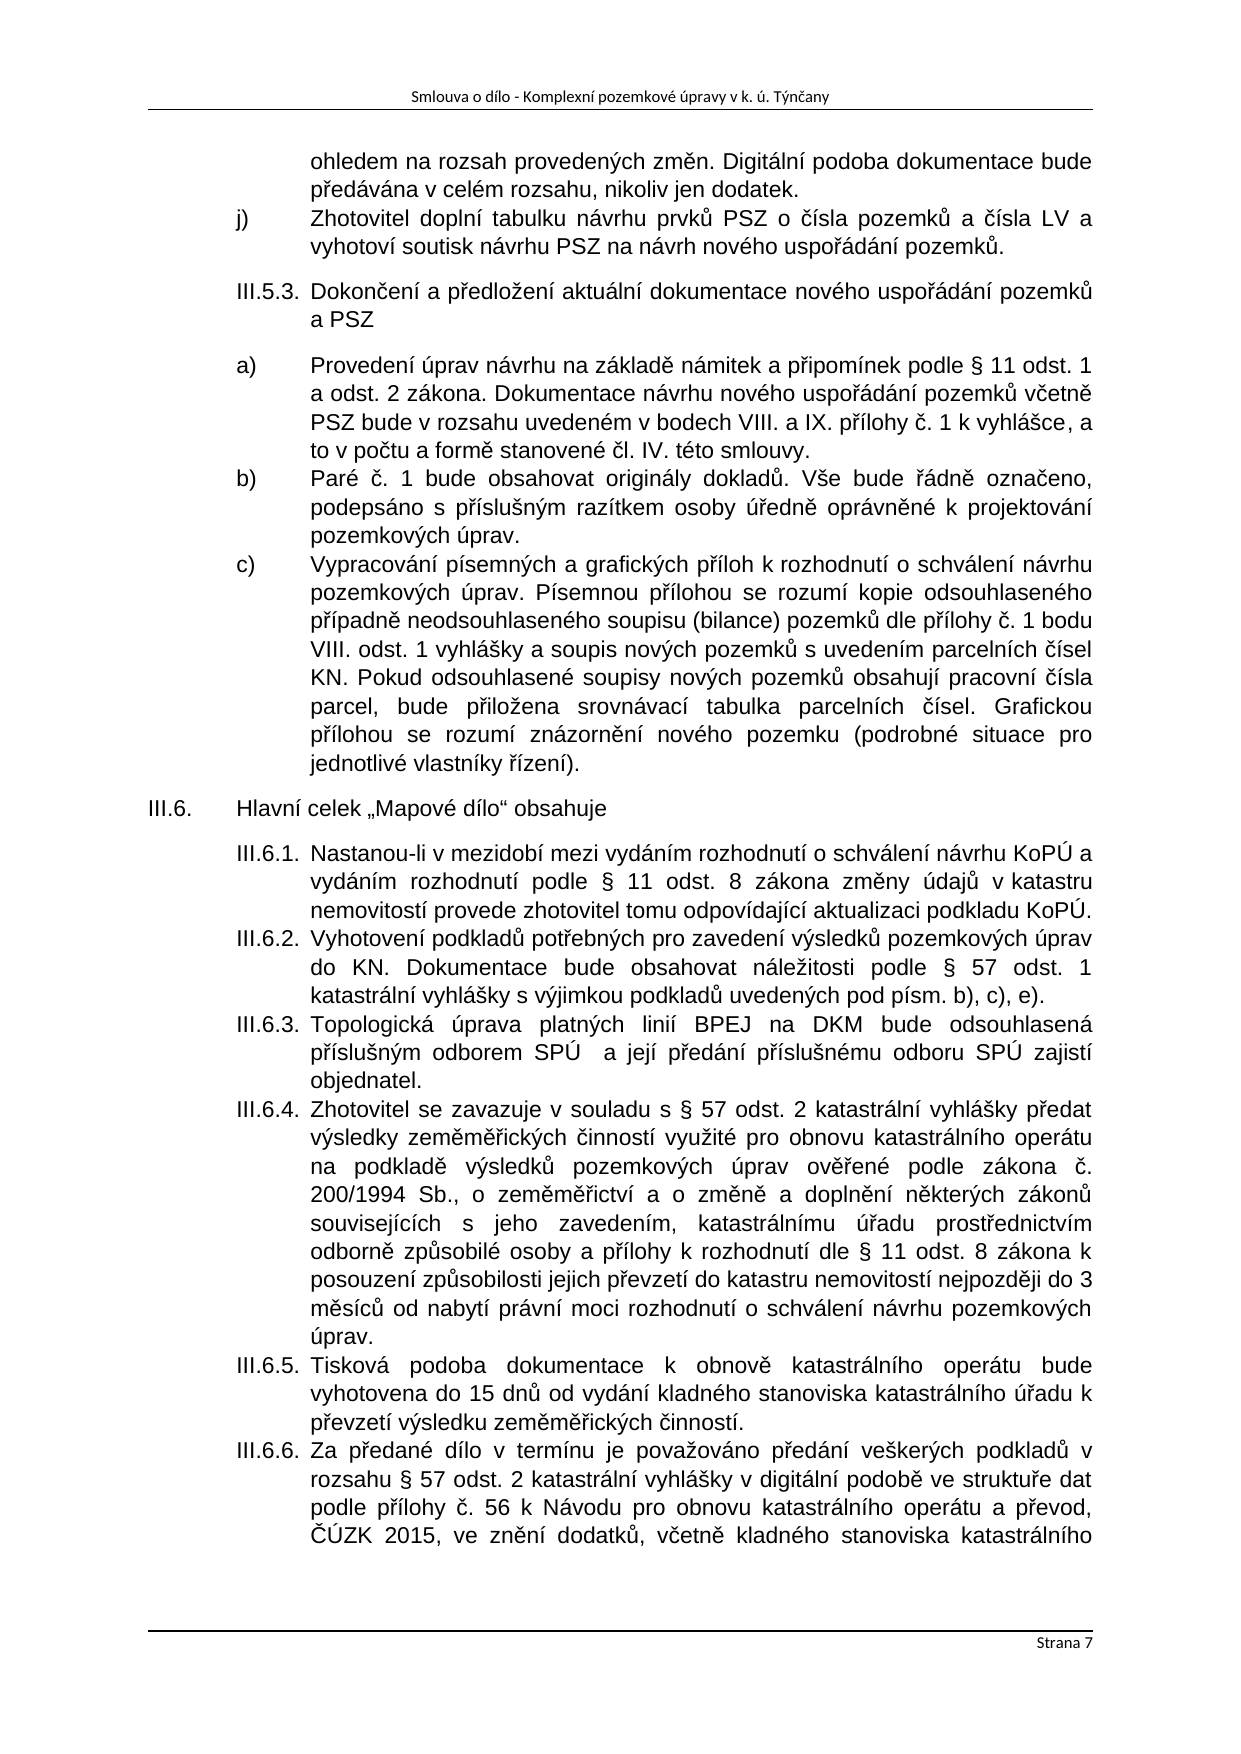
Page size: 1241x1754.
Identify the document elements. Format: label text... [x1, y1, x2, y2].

text Nastanou-li v mezidobí mezi vydáním rozhodnutí o schválení návrhu KoPÚ a vydáním rozhodnutí podle § 11 odst. 8 zákona změny údajů v katastru nemovitostí provede zhotovitel tomu odpovídající aktualizaci podkladu KoPÚ. [236, 840, 1093, 923]
text Paré č. 1 bude obsahovat originály dokladů. Vše bude řádně označeno, podepsáno s příslušným razítkem osoby úředně oprávněné k projektování pozemkových úprav. [236, 465, 1093, 548]
text Zhotovitel se zavazuje v souladu s § 57 odst. 2 katastrální vyhlášky předat výsledky zeměměřických činností využité pro obnovu katastrálního operátu na podkladě výsledků pozemkových úprav ověřené podle zákona č. 200/1994 Sb., o zeměměřictví a o změně a doplnění některých zákonů souvisejících s jeho zavedením, katastrálnímu úřadu prostřednictvím odborně způsobilé osoby a přílohy k rozhodnutí dle § 11 odst. 8 zákona k posouzení způsobilosti jejich převzetí do katastru nemovitostí nejpozději do 3 měsíců od nabytí právní moci rozhodnutí o schválení návrhu pozemkových úprav. [236, 1096, 1093, 1350]
list Hlavní celek „Mapové dílo“ obsahuje [148, 795, 1093, 821]
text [236, 1437, 1093, 1549]
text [236, 148, 1093, 202]
text Zhotovitel doplní tabulku návrhu prvků PSZ o čísla pozemků a čísla LV a vyhotoví soutisk návrhu PSZ na návrh nového uspořádání pozemků. [236, 204, 1093, 259]
text Dokončení a předložení aktuální dokumentace nového uspořádání pozemků a PSZ [236, 278, 1093, 333]
text Tisková podoba dokumentace k obnově katastrálního operátu bude vyhotovena do 15 dnů od vydání kladného stanoviska katastrálního úřadu k převzetí výsledku zeměměřických činností. [236, 1352, 1093, 1435]
text Vypracování písemných a grafických příloh k rozhodnutí o schválení návrhu pozemkových úprav. Písemnou přílohou se rozumí kopie odsouhlaseného případně neodsouhlaseného soupisu (bilance) pozemků dle přílohy č. 1 bodu VIII. odst. 1 vyhlášky a soupis nových pozemků s uvedením parcelních čísel KN. Pokud odsouhlasené soupisy nových pozemků obsahují pracovní čísla parcel, bude přiložena srovnávací tabulka parcelních čísel. Grafickou přílohou se rozumí znázornění nového pozemku (podrobné situace pro jednotlivé vlastníky řízení). [236, 551, 1093, 776]
text Vyhotovení podkladů potřebných pro zavedení výsledků pozemkových úprav do KN. Dokumentace bude obsahovat náležitosti podle § 57 odst. 1 katastrální vyhlášky s výjimkou podkladů uvedených pod písm. b), c), e). [236, 925, 1093, 1008]
text Provedení úprav návrhu na základě námitek a připomínek podle § 11 odst. 1 a odst. 2 zákona. Dokumentace návrhu nového uspořádání pozemků včetně PSZ bude v rozsahu uvedeném v bodech VIII. a IX. přílohy č. 1 k vyhlášce, a to v počtu a formě stanovené čl. IV. této smlouvy. [236, 352, 1093, 463]
text Topologická úprava platných linií BPEJ na DKM bude odsouhlasená příslušným odborem SPÚ a její předání příslušnému odboru SPÚ zajistí objednatel. [236, 1011, 1093, 1094]
